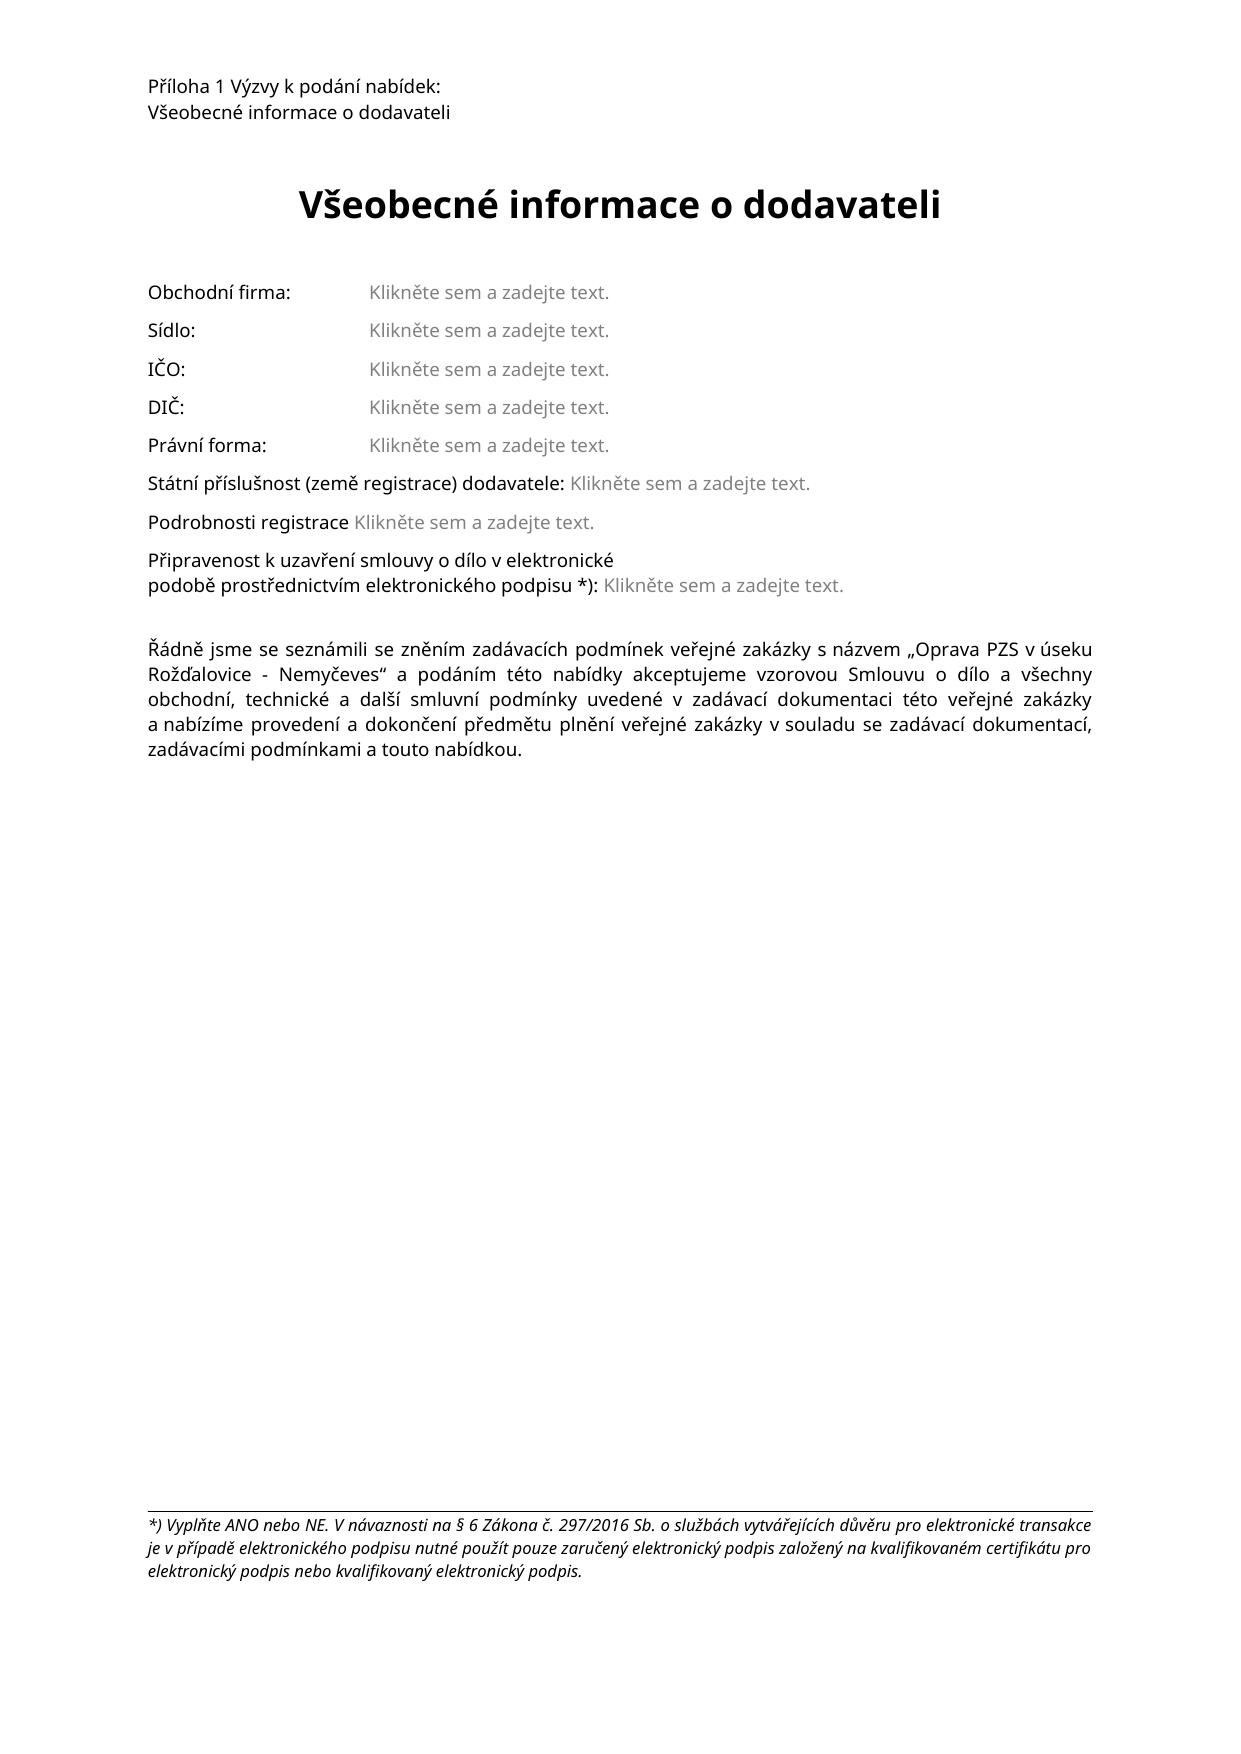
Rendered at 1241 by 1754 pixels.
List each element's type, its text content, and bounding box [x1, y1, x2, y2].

text Obchodní firma: [148, 279, 1093, 305]
text Státní příslušnost (země registrace) dodavatele: [148, 471, 1093, 496]
text DIČ: [148, 394, 1093, 420]
text Připravenost k uzavření smlouvy o dílo v elektronické [148, 547, 1093, 573]
title Všeobecné informace o dodavateli [148, 178, 1093, 229]
text Sídlo: [148, 318, 1093, 343]
text Podrobnosti registrace [148, 509, 1093, 534]
text Právní forma: [148, 432, 1093, 458]
text *) Vyplňte ANO nebo NE. V návaznosti na § 6 Zákona č. 297/2016 Sb. o službách vytvářejících důvěru pro elektronické transakce je v případě elektronického podpisu nutné použít pouze zaručený elektronický podpis založený na kvalifikovaném certifikátu pro elektronický podpis nebo kvalifikovaný elektronický podpis. [148, 1512, 1093, 1582]
text IČO: [148, 356, 1093, 382]
text podobě prostřednictvím elektronického podpisu *): [148, 573, 1093, 598]
text Řádně jsme se seznámili se zněním zadávacích podmínek veřejné zakázky s názvem „Oprava PZS v úseku Rožďalovice - Nemyčeves“ a podáním této nabídky akceptujeme vzorovou Smlouvu o dílo a všechny obchodní, technické a další smluvní podmínky uvedené v zadávací dokumentaci této veřejné zakázky a nabízíme provedení a dokončení předmětu plnění veřejné zakázky v souladu se zadávací dokumentací, zadávacími podmínkami a touto nabídkou. [148, 636, 1093, 761]
